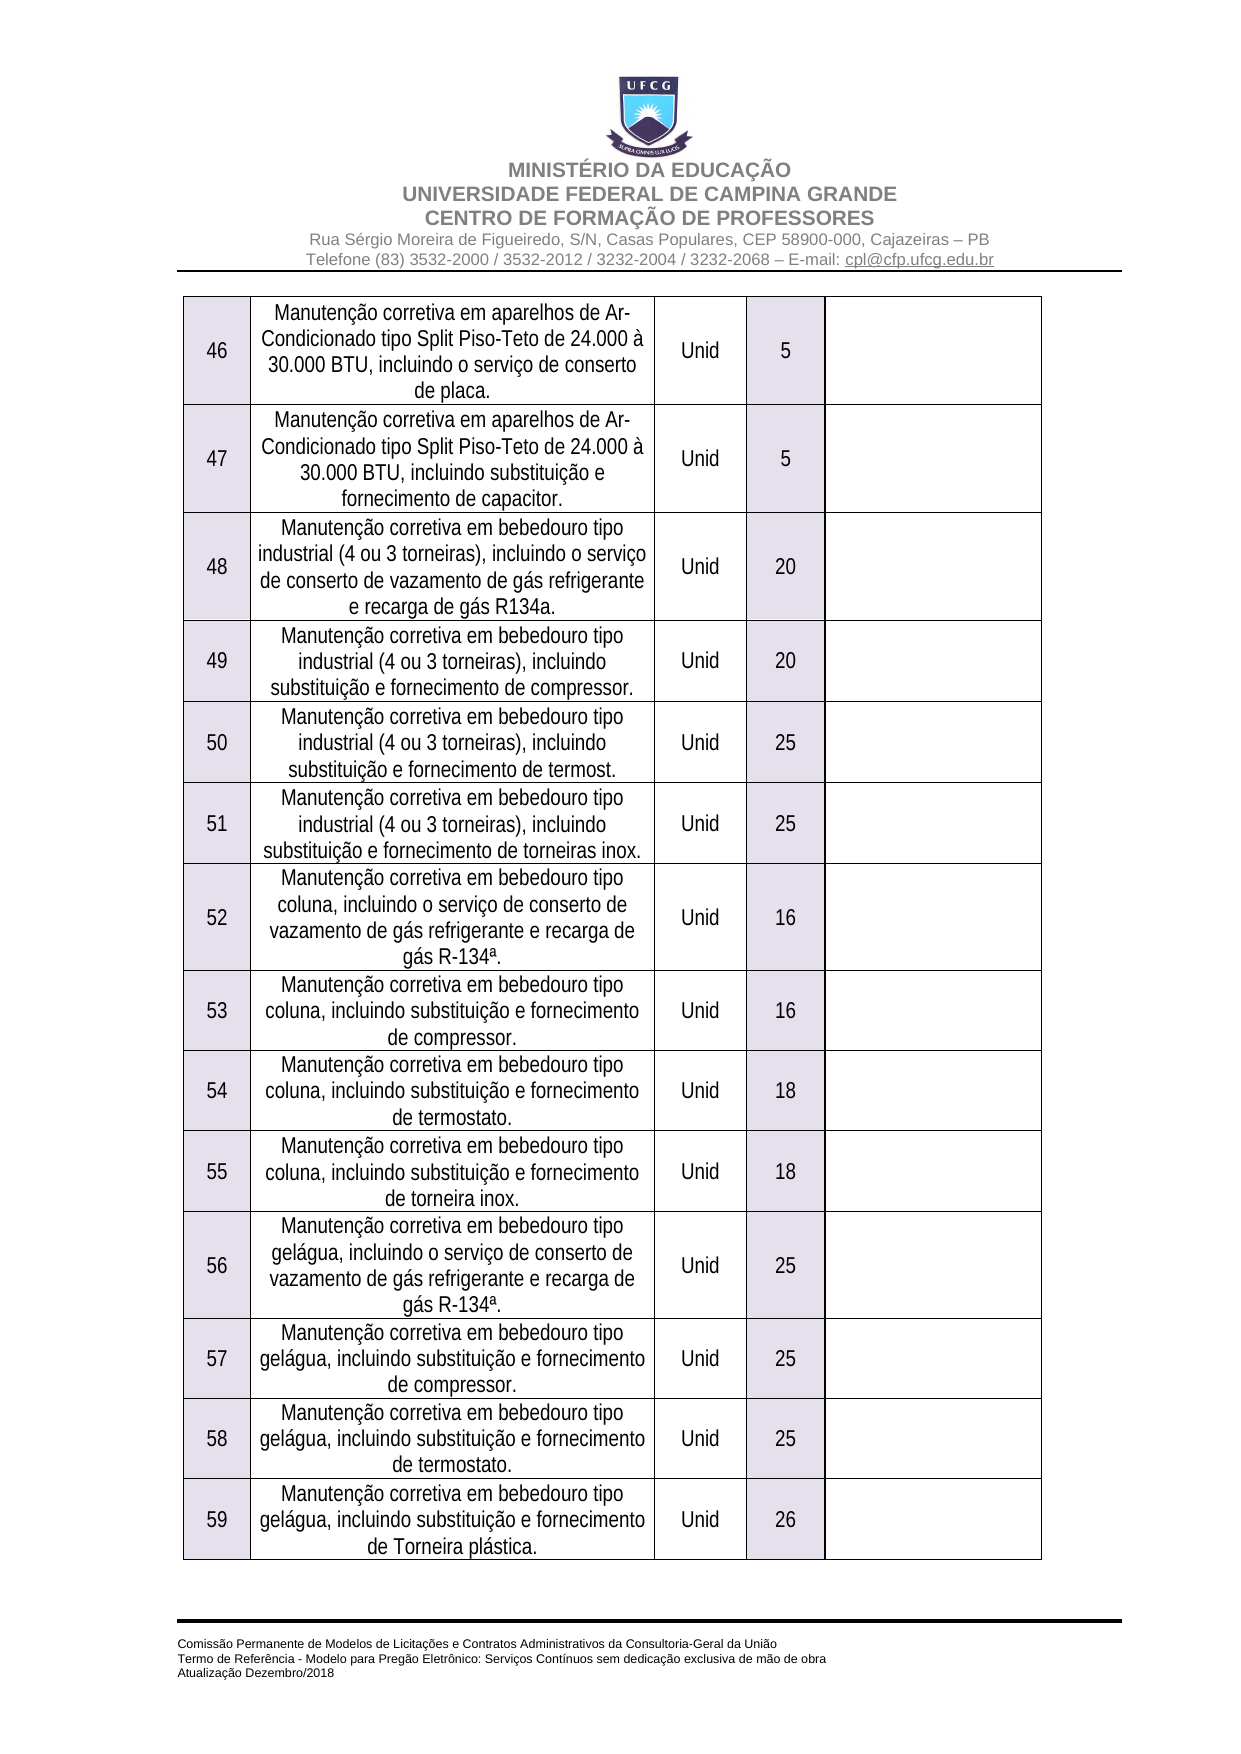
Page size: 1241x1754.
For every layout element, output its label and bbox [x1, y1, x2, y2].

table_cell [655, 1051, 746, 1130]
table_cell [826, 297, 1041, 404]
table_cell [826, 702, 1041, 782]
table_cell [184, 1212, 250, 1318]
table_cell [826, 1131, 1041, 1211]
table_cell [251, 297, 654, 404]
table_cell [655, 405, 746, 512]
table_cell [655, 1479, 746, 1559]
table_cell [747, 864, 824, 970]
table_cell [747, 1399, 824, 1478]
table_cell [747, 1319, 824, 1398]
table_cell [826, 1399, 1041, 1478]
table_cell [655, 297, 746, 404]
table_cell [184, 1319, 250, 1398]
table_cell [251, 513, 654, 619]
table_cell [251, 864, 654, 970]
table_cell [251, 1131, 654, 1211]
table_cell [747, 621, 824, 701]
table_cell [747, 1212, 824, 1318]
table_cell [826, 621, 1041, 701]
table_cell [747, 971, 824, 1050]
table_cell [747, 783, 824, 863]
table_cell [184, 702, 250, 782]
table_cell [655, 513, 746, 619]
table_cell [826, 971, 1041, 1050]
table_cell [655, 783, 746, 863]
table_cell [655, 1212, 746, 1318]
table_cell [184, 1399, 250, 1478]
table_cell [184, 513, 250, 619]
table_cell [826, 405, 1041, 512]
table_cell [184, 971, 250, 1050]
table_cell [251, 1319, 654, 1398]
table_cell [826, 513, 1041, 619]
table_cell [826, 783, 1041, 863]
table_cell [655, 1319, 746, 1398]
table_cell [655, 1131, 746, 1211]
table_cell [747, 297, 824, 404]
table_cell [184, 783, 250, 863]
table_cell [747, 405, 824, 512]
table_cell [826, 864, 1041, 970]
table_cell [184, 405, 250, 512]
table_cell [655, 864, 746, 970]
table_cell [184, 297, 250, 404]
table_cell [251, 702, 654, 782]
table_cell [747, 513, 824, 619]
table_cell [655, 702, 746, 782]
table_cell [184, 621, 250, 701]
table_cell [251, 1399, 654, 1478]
picture [605, 73, 695, 159]
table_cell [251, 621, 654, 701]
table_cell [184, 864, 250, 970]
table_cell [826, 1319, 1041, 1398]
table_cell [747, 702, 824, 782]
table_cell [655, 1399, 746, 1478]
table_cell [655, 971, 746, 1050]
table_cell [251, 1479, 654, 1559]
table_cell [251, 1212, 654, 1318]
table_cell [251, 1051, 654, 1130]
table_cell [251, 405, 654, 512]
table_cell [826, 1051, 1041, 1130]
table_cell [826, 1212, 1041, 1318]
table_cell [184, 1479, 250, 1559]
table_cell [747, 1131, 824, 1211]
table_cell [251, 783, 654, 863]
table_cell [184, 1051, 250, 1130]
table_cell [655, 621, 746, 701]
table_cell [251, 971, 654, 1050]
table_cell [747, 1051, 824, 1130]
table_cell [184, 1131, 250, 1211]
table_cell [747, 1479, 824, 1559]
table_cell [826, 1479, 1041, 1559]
